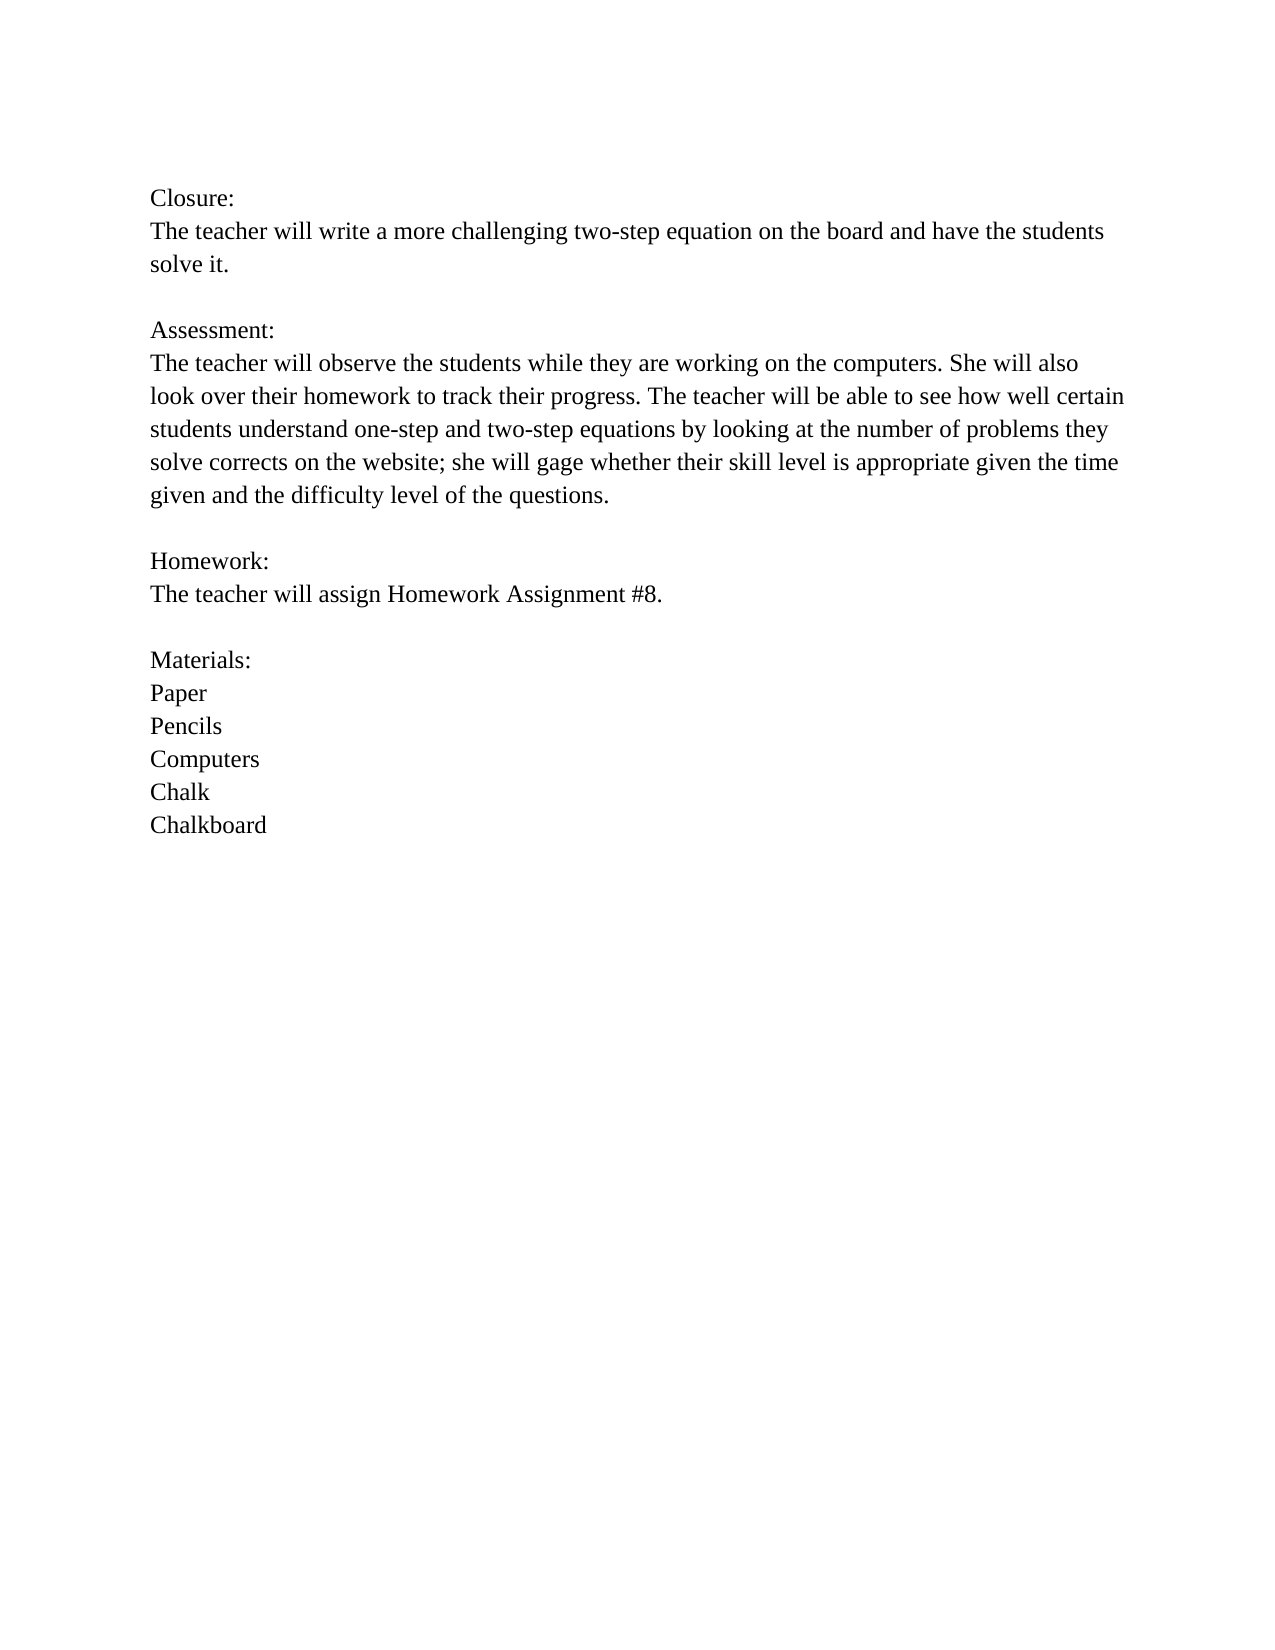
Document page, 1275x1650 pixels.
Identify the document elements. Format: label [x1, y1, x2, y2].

text [150, 150, 1125, 1499]
